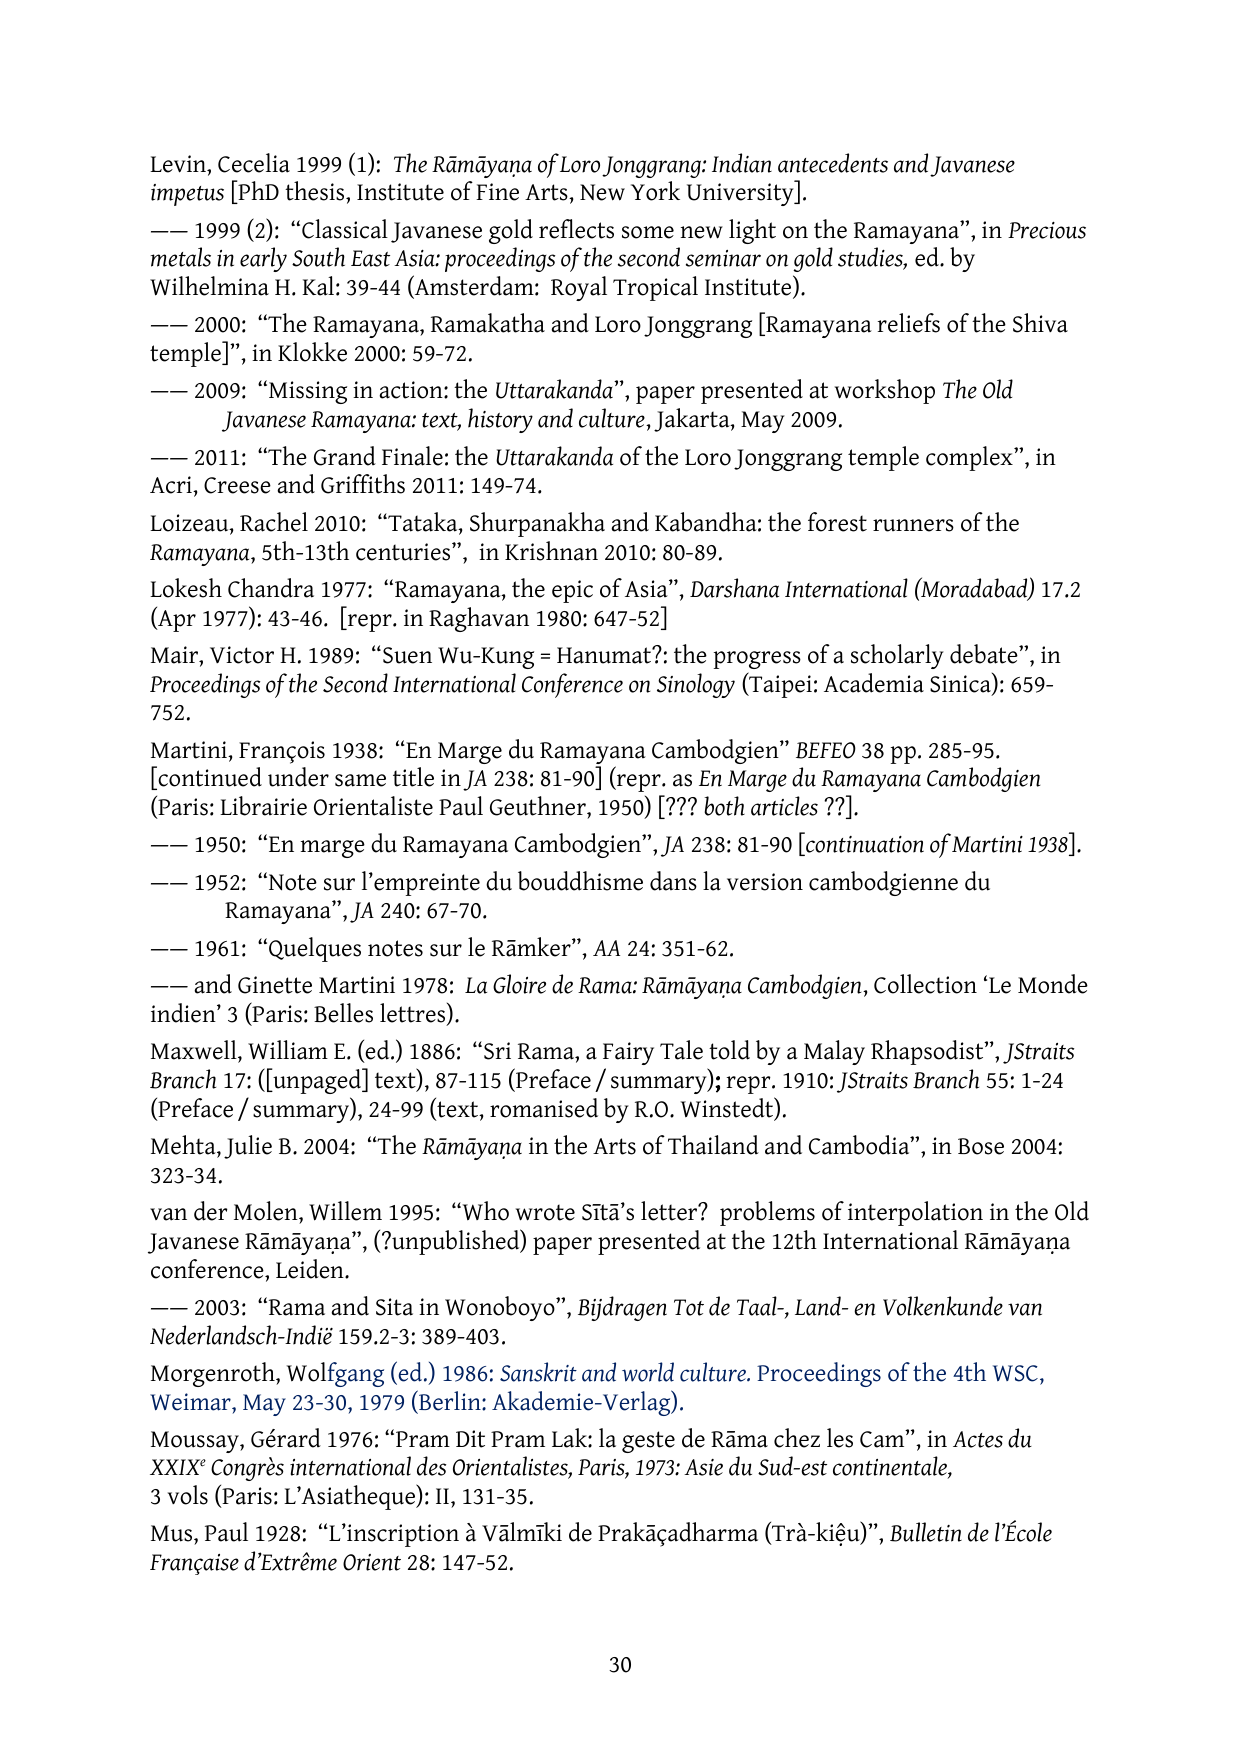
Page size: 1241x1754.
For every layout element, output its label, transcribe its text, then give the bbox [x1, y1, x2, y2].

text —— 1961: “Quelques notes sur le Rāmker”, AA 24: 351-62. [150, 934, 1090, 963]
text —— 1952: “Note sur l’empreinte du bouddhisme dans la version cambodgienne du Ramayana”, JA 240: 67-70. [150, 868, 1090, 926]
text van der Molen, Willem 1995: “Who wrote Sītā’s letter? problems of interpolation in the Old Javanese Rāmāyaṇa”, (?unpublished) paper presented at the 12th International Rāmāyaṇa conference, Leiden. [150, 1198, 1090, 1285]
text —— 2003: “Rama and Sita in Wonoboyo”, Bijdragen Tot de Taal-, Land- en Volkenkunde van Nederlandsch-Indië 159.2-3: 389-403. [150, 1293, 1090, 1351]
text Mehta, Julie B. 2004: “The Rāmāyaṇa in the Arts of Thailand and Cambodia”, in Bose 2004: 323-34. [150, 1132, 1090, 1190]
text Lokesh Chandra 1977: “Ramayana, the epic of Asia”, Darshana International (Moradabad) 17.2 (Apr 1977): 43-46. [repr. in Raghavan 1980: 647-52] [150, 575, 1090, 633]
text Morgenroth, Wolfgang (ed.) 1986: Sanskrit and world culture. Proceedings of the 4th WSC, Weimar, May 23-30, 1979 (Berlin: Akademie-Verlag). [150, 1359, 1090, 1417]
text —— 1950: “En marge du Ramayana Cambodgien”, JA 238: 81-90 [continuation of Martini 1938]. [150, 831, 1090, 860]
text —— 2009: “Missing in action: the Uttarakanda”, paper presented at workshop The Old Javanese Ramayana: text, history and culture, Jakarta, May 2009. [150, 377, 1090, 435]
text Loizeau, Rachel 2010: “Tataka, Shurpanakha and Kabandha: the forest runners of the Ramayana, 5th-13th centuries”, in Krishnan 2010: 80-89. [150, 509, 1090, 567]
text —— and Ginette Martini 1978: La Gloire de Rama: Rāmāyaṇa Cambodgien, Collection ‘Le Monde indien’ 3 (Paris: Belles lettres). [150, 971, 1090, 1029]
text Mus, Paul 1928: “L’inscription à Vālmīki de Prakāçadharma (Trà-kiệu)”, Bulletin de l’École Française d’Extrême Orient 28: 147-52. [150, 1519, 1090, 1577]
text Martini, François 1938: “En Marge du Ramayana Cambodgien” BEFEO 38 pp. 285-95. [continued under same title in JA 238: 81-90] (repr. as En Marge du Ramayana Cambodgien (Paris: Librairie Orientaliste Paul Geuthner, 1950) [??? both articles ??]. [150, 736, 1090, 823]
text Levin, Cecelia 1999 (1): The Rāmāyaṇa of Loro Jonggrang: Indian antecedents and Javanese impetus [PhD thesis, Institute of Fine Arts, New York University]. [150, 150, 1090, 208]
text Mair, Victor H. 1989: “Suen Wu-Kung = Hanumat?: the progress of a scholarly debate”, in Proceedings of the Second International Conference on Sinology (Taipei: Academia Sinica): 659-752. [150, 641, 1090, 728]
text —— 2011: “The Grand Finale: the Uttarakanda of the Loro Jonggrang temple complex”, in Acri, Creese and Griffiths 2011: 149-74. [150, 443, 1090, 501]
text Maxwell, William E. (ed.) 1886: “Sri Rama, a Fairy Tale told by a Malay Rhapsodist”, JStraits Branch 17: ([unpaged] text), 87-115 (Preface / summary); repr. 1910: JStraits Branch 55: 1-24 (Preface / summary), 24-99 (text, romanised by R.O. Winstedt). [150, 1037, 1090, 1124]
text —— 2000: “The Ramayana, Ramakatha and Loro Jonggrang [Ramayana reliefs of the Shiva temple]”, in Klokke 2000: 59-72. [150, 311, 1090, 369]
text Moussay, Gérard 1976: “Pram Dit Pram Lak: la geste de Rāma chez les Cam”, in Actes du XXIXe Congrès international des Orientalistes, Paris, 1973: Asie du Sud-est continentale, 3 vols (Paris: L’Asiatheque): II, 131-35. [150, 1425, 1090, 1511]
text —— 1999 (2): “Classical Javanese gold reflects some new light on the Ramayana”, in Precious metals in early South East Asia: proceedings of the second seminar on gold studies, ed. by Wilhelmina H. Kal: 39-44 (Amsterdam: Royal Tropical Institute). [150, 216, 1090, 303]
